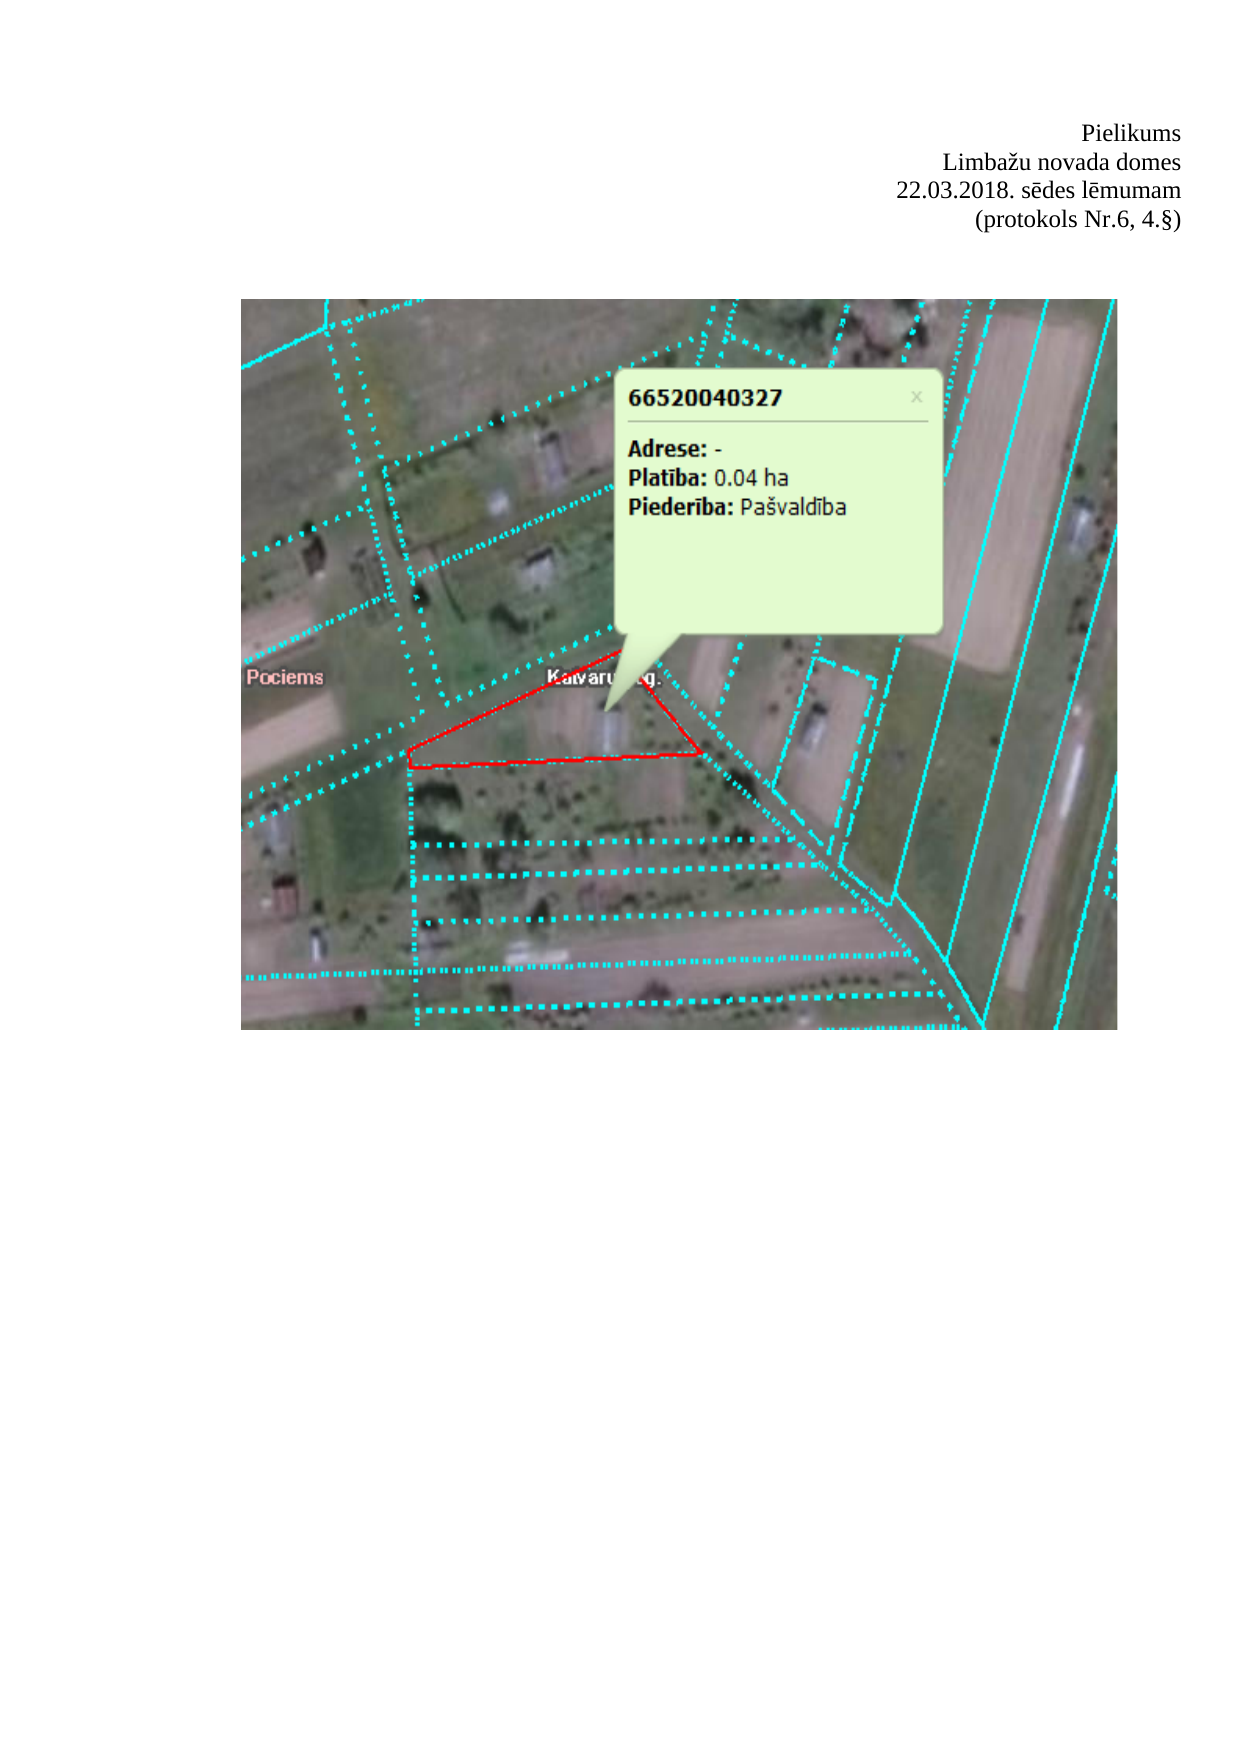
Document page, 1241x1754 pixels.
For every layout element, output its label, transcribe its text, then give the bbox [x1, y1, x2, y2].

picture [241, 299, 1118, 1030]
text (protokols Nr.6, 4.§) [177, 204, 1181, 233]
text Pielikums [177, 118, 1181, 147]
text 22.03.2018. sēdes lēmumam [177, 176, 1181, 204]
text Limbažu novada domes [177, 147, 1181, 176]
